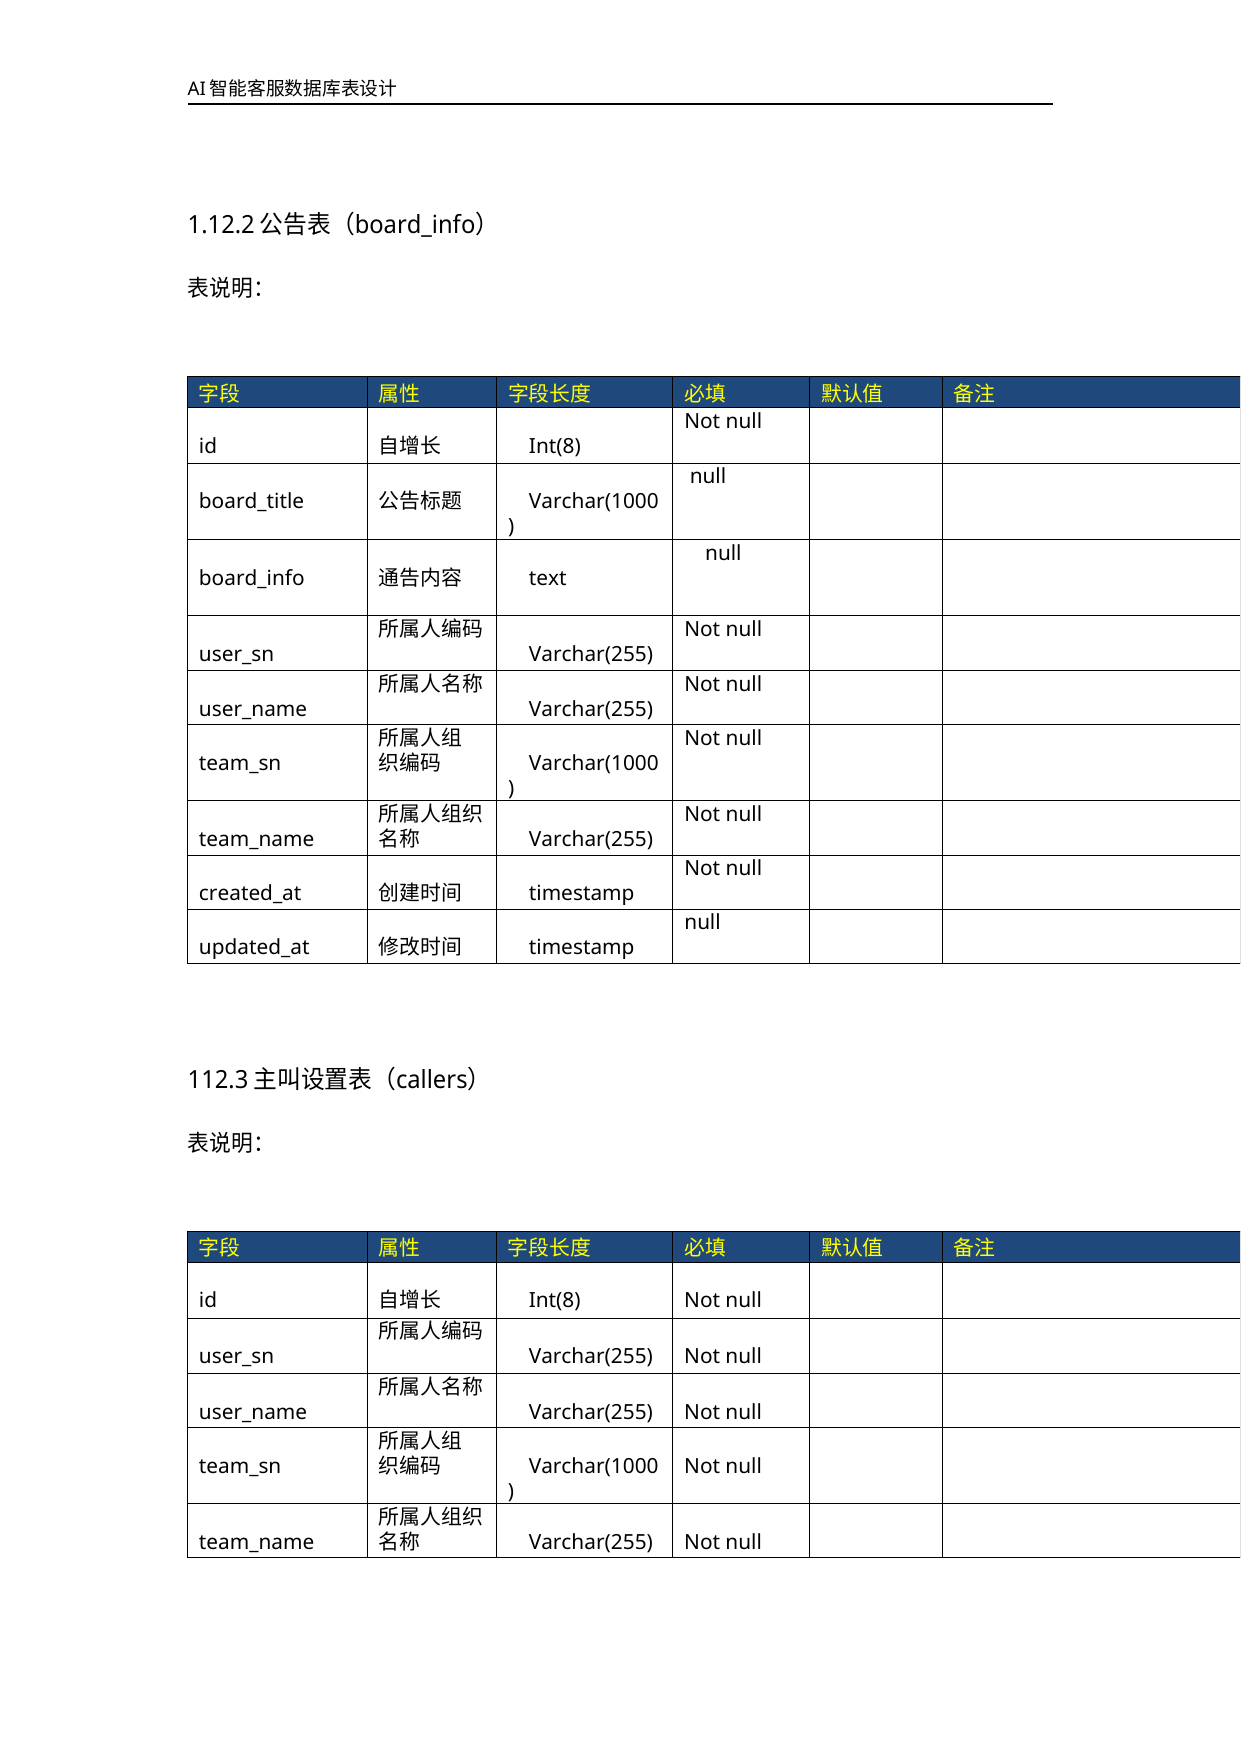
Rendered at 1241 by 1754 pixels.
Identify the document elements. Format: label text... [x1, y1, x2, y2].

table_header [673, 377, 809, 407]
text 表说明： [187, 1124, 1053, 1158]
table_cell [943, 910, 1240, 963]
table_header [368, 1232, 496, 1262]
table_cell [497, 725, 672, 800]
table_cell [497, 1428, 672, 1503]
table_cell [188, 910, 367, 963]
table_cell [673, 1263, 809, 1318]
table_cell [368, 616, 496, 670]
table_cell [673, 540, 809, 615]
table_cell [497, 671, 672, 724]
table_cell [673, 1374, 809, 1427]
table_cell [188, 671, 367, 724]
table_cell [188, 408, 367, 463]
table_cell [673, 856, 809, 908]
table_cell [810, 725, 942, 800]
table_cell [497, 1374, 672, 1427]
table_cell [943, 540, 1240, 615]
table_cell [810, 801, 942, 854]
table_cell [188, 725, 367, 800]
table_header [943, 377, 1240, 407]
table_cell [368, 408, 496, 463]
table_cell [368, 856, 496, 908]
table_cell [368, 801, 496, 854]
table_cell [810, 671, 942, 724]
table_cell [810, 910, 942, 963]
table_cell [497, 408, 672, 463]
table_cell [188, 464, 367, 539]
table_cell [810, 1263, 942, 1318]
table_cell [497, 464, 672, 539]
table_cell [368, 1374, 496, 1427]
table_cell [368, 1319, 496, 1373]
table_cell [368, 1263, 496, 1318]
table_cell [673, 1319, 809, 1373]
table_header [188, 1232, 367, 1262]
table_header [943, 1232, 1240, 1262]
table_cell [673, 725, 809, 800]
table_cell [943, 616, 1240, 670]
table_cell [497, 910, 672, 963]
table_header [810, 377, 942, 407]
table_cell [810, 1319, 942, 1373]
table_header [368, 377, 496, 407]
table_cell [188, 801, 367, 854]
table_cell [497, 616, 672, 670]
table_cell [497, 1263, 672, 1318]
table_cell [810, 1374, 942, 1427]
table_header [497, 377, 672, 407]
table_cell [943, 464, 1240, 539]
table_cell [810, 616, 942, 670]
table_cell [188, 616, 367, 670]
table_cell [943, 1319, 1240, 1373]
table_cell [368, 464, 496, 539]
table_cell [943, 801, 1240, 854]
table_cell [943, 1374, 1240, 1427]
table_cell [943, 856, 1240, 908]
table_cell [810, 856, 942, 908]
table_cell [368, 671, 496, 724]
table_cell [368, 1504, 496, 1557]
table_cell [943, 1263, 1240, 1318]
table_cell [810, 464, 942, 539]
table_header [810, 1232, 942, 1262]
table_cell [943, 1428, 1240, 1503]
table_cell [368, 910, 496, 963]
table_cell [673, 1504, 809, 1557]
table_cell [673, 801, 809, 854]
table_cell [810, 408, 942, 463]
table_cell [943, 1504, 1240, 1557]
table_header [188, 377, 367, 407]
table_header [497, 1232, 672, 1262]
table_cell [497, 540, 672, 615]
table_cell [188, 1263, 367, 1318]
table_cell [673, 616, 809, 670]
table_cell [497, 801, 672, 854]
subtitle 1.12.2公告表（board_info） [187, 204, 1053, 240]
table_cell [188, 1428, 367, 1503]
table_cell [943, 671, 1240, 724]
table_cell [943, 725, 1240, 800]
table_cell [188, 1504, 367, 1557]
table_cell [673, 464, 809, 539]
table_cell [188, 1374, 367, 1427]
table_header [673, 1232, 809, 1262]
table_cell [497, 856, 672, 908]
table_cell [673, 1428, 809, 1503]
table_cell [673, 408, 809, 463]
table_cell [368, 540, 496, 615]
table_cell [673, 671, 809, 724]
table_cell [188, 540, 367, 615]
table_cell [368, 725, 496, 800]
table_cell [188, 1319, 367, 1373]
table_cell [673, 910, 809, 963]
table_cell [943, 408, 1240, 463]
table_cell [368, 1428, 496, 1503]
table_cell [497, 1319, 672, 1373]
text 表说明： [187, 269, 1053, 303]
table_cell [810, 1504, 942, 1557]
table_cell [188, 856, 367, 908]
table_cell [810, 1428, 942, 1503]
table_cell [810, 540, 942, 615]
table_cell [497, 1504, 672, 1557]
subtitle 112.3主叫设置表（callers） [187, 1059, 1053, 1095]
